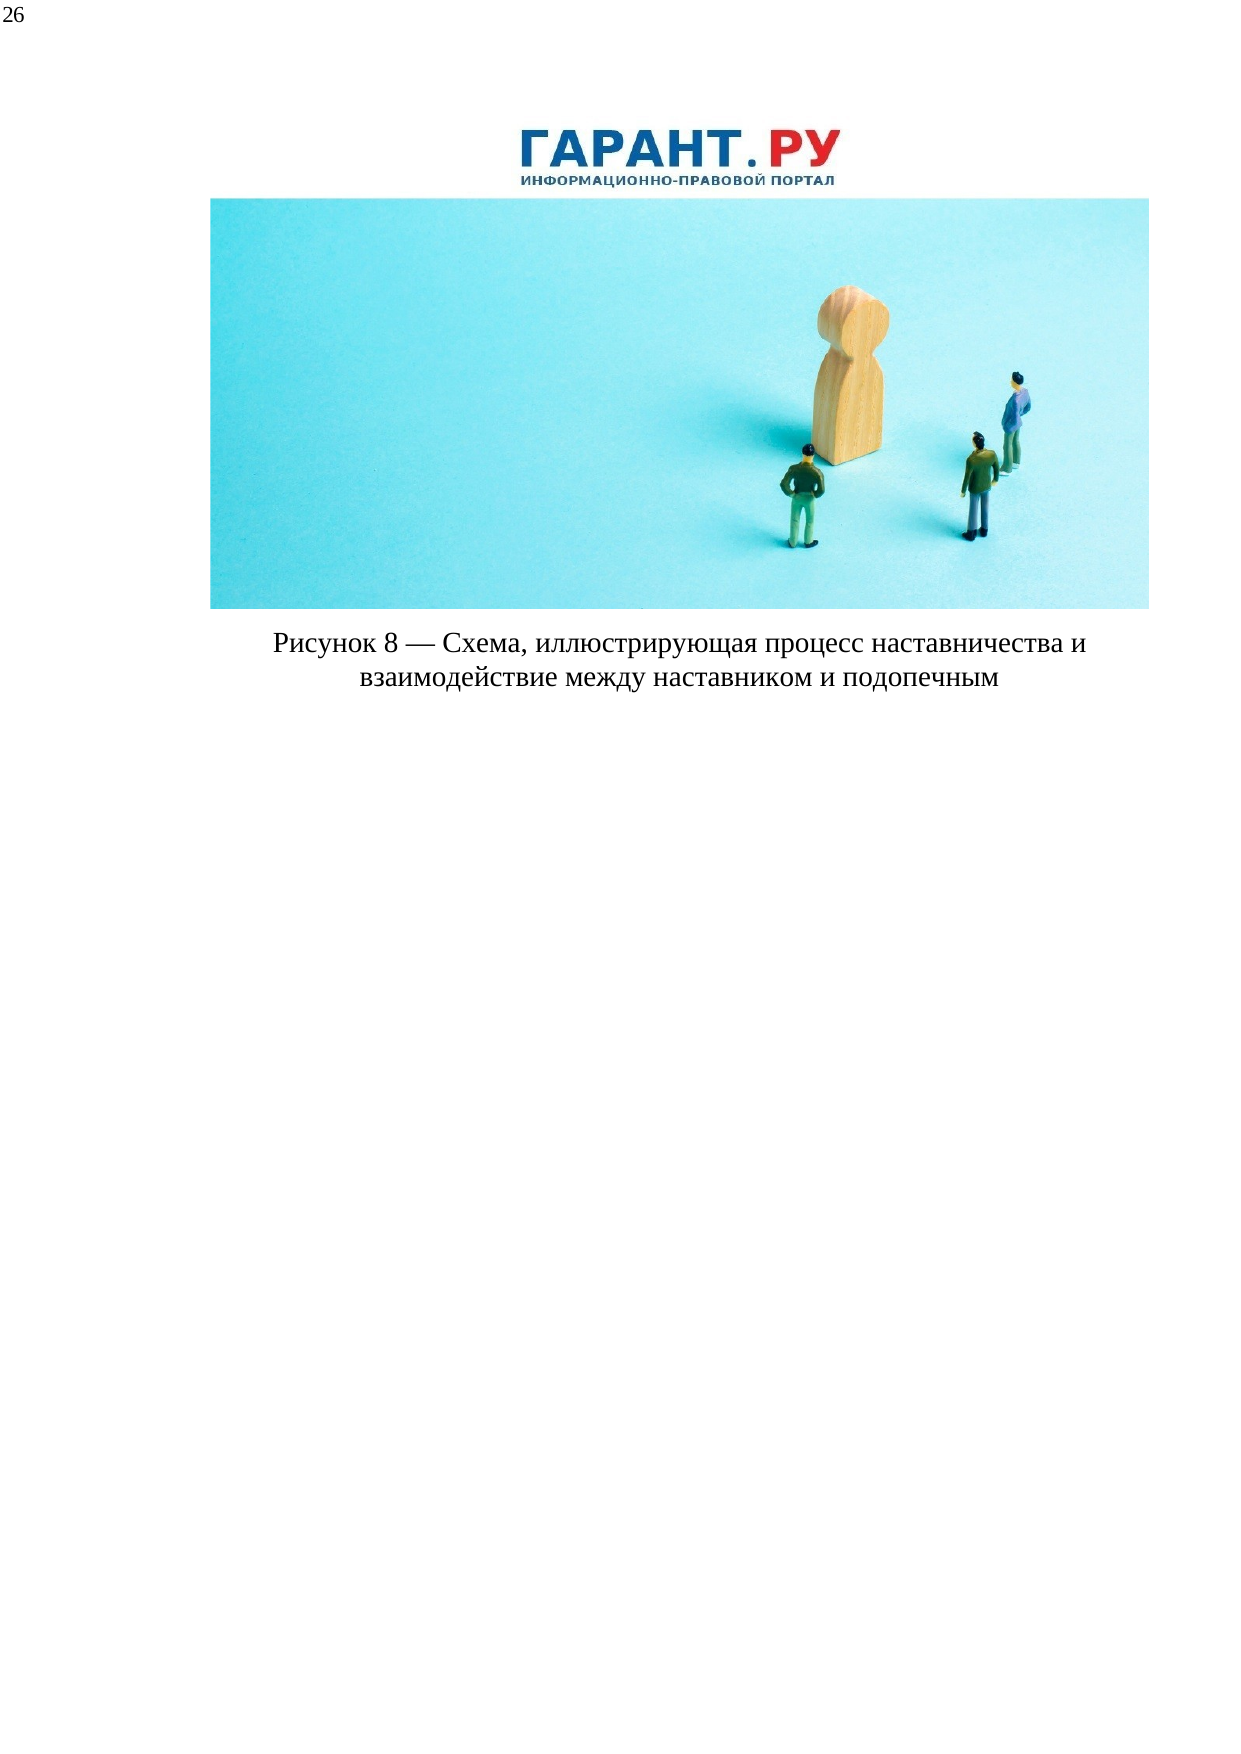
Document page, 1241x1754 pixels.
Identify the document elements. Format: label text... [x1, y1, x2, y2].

picture [210, 116, 1149, 609]
text Рисунок 8 — Схема, иллюстрирующая процесс наставничества и взаимодействие между наставником и подопечным [273, 625, 1196, 692]
